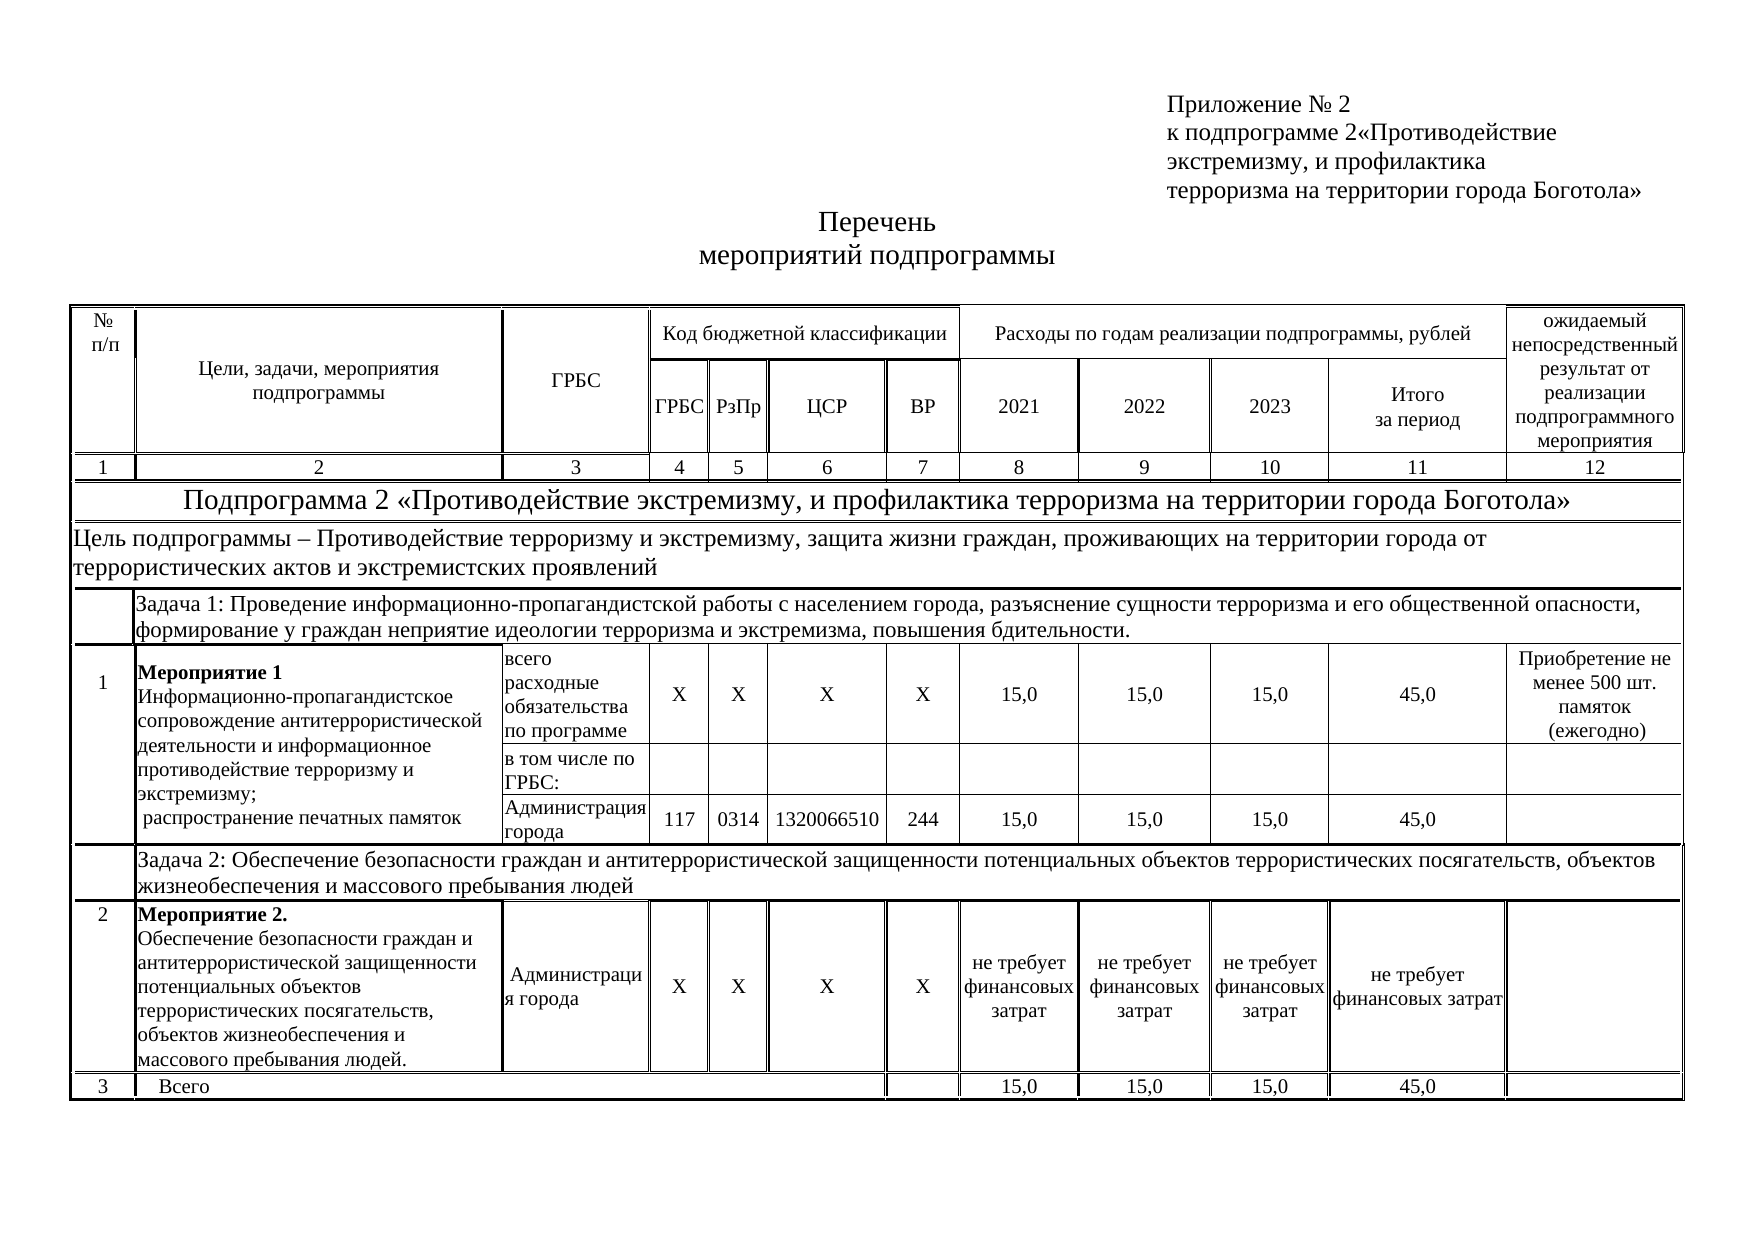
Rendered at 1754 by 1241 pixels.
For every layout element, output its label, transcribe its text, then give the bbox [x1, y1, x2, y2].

table_cell 45,0 [1329, 644, 1506, 742]
table_cell [72, 358, 134, 452]
table_cell 117 [650, 795, 708, 843]
table_cell Приобретение не менее 500 шт. памяток (ежегодно) [1507, 643, 1683, 742]
table_cell 2 [137, 455, 501, 479]
table_cell [1211, 744, 1328, 794]
table_cell [71, 843, 134, 899]
table_cell 244 [887, 795, 959, 843]
table_cell 2 [72, 899, 134, 1071]
table_cell Х [709, 644, 767, 742]
table_cell Х [770, 902, 884, 1071]
text мероприятий подпрограммы [89, 237, 1665, 271]
table_cell Х [888, 902, 958, 1071]
table_cell 5 [709, 453, 767, 479]
text к подпрограмме 2«Противодействие [89, 117, 1665, 146]
table_cell не требует финансовых затрат [961, 902, 1077, 1071]
table_cell [768, 744, 886, 794]
table_cell Х [651, 902, 707, 1071]
table_cell Подпрограмма 2 «Противодействие экстремизму, и профилактика терроризма на территории города Боготола» [72, 479, 1683, 520]
table_cell Всего [135, 1071, 886, 1098]
table_cell 10 [1211, 453, 1328, 479]
table_cell [1329, 744, 1506, 794]
table_header № п/п [72, 306, 135, 358]
table_cell Х [887, 644, 959, 742]
table_cell [887, 744, 959, 794]
table_cell 4 [650, 453, 708, 479]
table_cell ЦСР [770, 361, 884, 452]
table_cell [1507, 794, 1683, 843]
table_cell 1 [71, 452, 135, 479]
table_cell ВР [888, 361, 958, 452]
table_cell [886, 1074, 960, 1098]
table_cell не требует финансовых затрат [1080, 902, 1209, 1071]
table_cell 8 [960, 453, 1078, 479]
table_cell 12 [1507, 453, 1683, 479]
table_cell всего расходные обязательства по программе [503, 644, 649, 742]
table_cell 9 [1079, 453, 1210, 479]
table_cell 11 [1329, 453, 1506, 479]
table_cell [1507, 743, 1683, 794]
table_cell Х [768, 644, 886, 742]
table_cell 45,0 [1329, 795, 1506, 843]
table_cell [709, 744, 767, 794]
table_cell [72, 587, 132, 643]
table_cell 0314 [709, 795, 767, 843]
table_cell Мероприятие 2. Обеспечение безопасности граждан и антитеррористической защищенности потенциальных объектов террористических посягательств, объектов жизнеобеспечения и массового пребывания людей. [137, 902, 501, 1071]
table_cell [1508, 899, 1682, 1071]
table_cell РзПр [710, 361, 766, 452]
text Приложение № 2 [89, 89, 1665, 117]
table_cell 15,0 [1211, 1071, 1329, 1098]
table_cell Задача 2: Обеспечение безопасности граждан и антитеррористической защищенности потенциальных объектов террористических посягательств, объектов жизнеобеспечения и массового пребывания людей [137, 843, 1683, 899]
table_header Код бюджетной классификации [650, 308, 959, 358]
table_cell 2022 [1080, 359, 1209, 452]
table_cell [650, 744, 708, 794]
table_header Цели, задачи, мероприятия подпрограммы [135, 306, 502, 452]
table_header ГРБС [502, 308, 650, 452]
table_cell 15,0 [960, 1074, 1078, 1098]
table_header Расходы по годам реализации подпрограммы, рублей [960, 305, 1506, 358]
text экстремизму, и профилактика [89, 146, 1665, 175]
table_cell Администрация города [503, 795, 649, 843]
table_cell 15,0 [960, 795, 1078, 843]
table_cell 7 [887, 453, 959, 479]
table_cell Х [650, 644, 708, 742]
table_cell 6 [768, 453, 886, 479]
table_cell в том числе по ГРБС: [503, 744, 649, 794]
table_cell 15,0 [1079, 795, 1210, 843]
table_cell [960, 744, 1078, 794]
table_cell не требует финансовых затрат [1331, 902, 1504, 1071]
table_cell 2023 [1212, 359, 1328, 452]
table_cell 45,0 [1329, 1071, 1506, 1098]
table_cell Х [710, 902, 766, 1071]
table_cell 3 [504, 455, 649, 479]
table_cell 2021 [961, 359, 1077, 452]
table_cell [1506, 1071, 1683, 1098]
table_cell 3 [71, 1071, 135, 1098]
table_cell 15,0 [1079, 644, 1210, 742]
table_cell Итого за период [1329, 359, 1506, 452]
table_cell 1320066510 [768, 795, 886, 843]
table_header ожидаемый непосредственный результат от реализации подпрограммного мероприятия [1507, 308, 1682, 452]
table_cell не требует финансовых затрат [1212, 902, 1327, 1071]
table_cell 15,0 [960, 644, 1078, 742]
table_cell 15,0 [1078, 1074, 1211, 1098]
table_cell Задача 1: Проведение информационно-пропагандистской работы с населением города, разъяснение сущности терроризма и его общественной опасности, формирование у граждан неприятие идеологии терроризма и экстремизма, повышения бдительности. [135, 587, 1683, 643]
table_cell Администрация города [504, 902, 648, 1071]
table_cell ГРБС [651, 361, 707, 452]
text терроризма на территории города Боготола» [89, 175, 1665, 204]
table_cell Цель подпрограммы – Противодействие терроризму и экстремизму, защита жизни граждан, проживающих на территории города от террористических актов и экстремистских проявлений [71, 520, 1683, 587]
table_cell 1 [71, 643, 134, 843]
table_cell Мероприятие 1 Информационно-пропагандистское сопровождение антитеррористической деятельности и информационное противодействие терроризму и экстремизму; распространение печатных памяток [137, 646, 502, 843]
table_cell 15,0 [1211, 644, 1328, 742]
text Перечень [89, 204, 1665, 237]
table_cell [1079, 744, 1210, 794]
table_cell 15,0 [1211, 795, 1328, 843]
